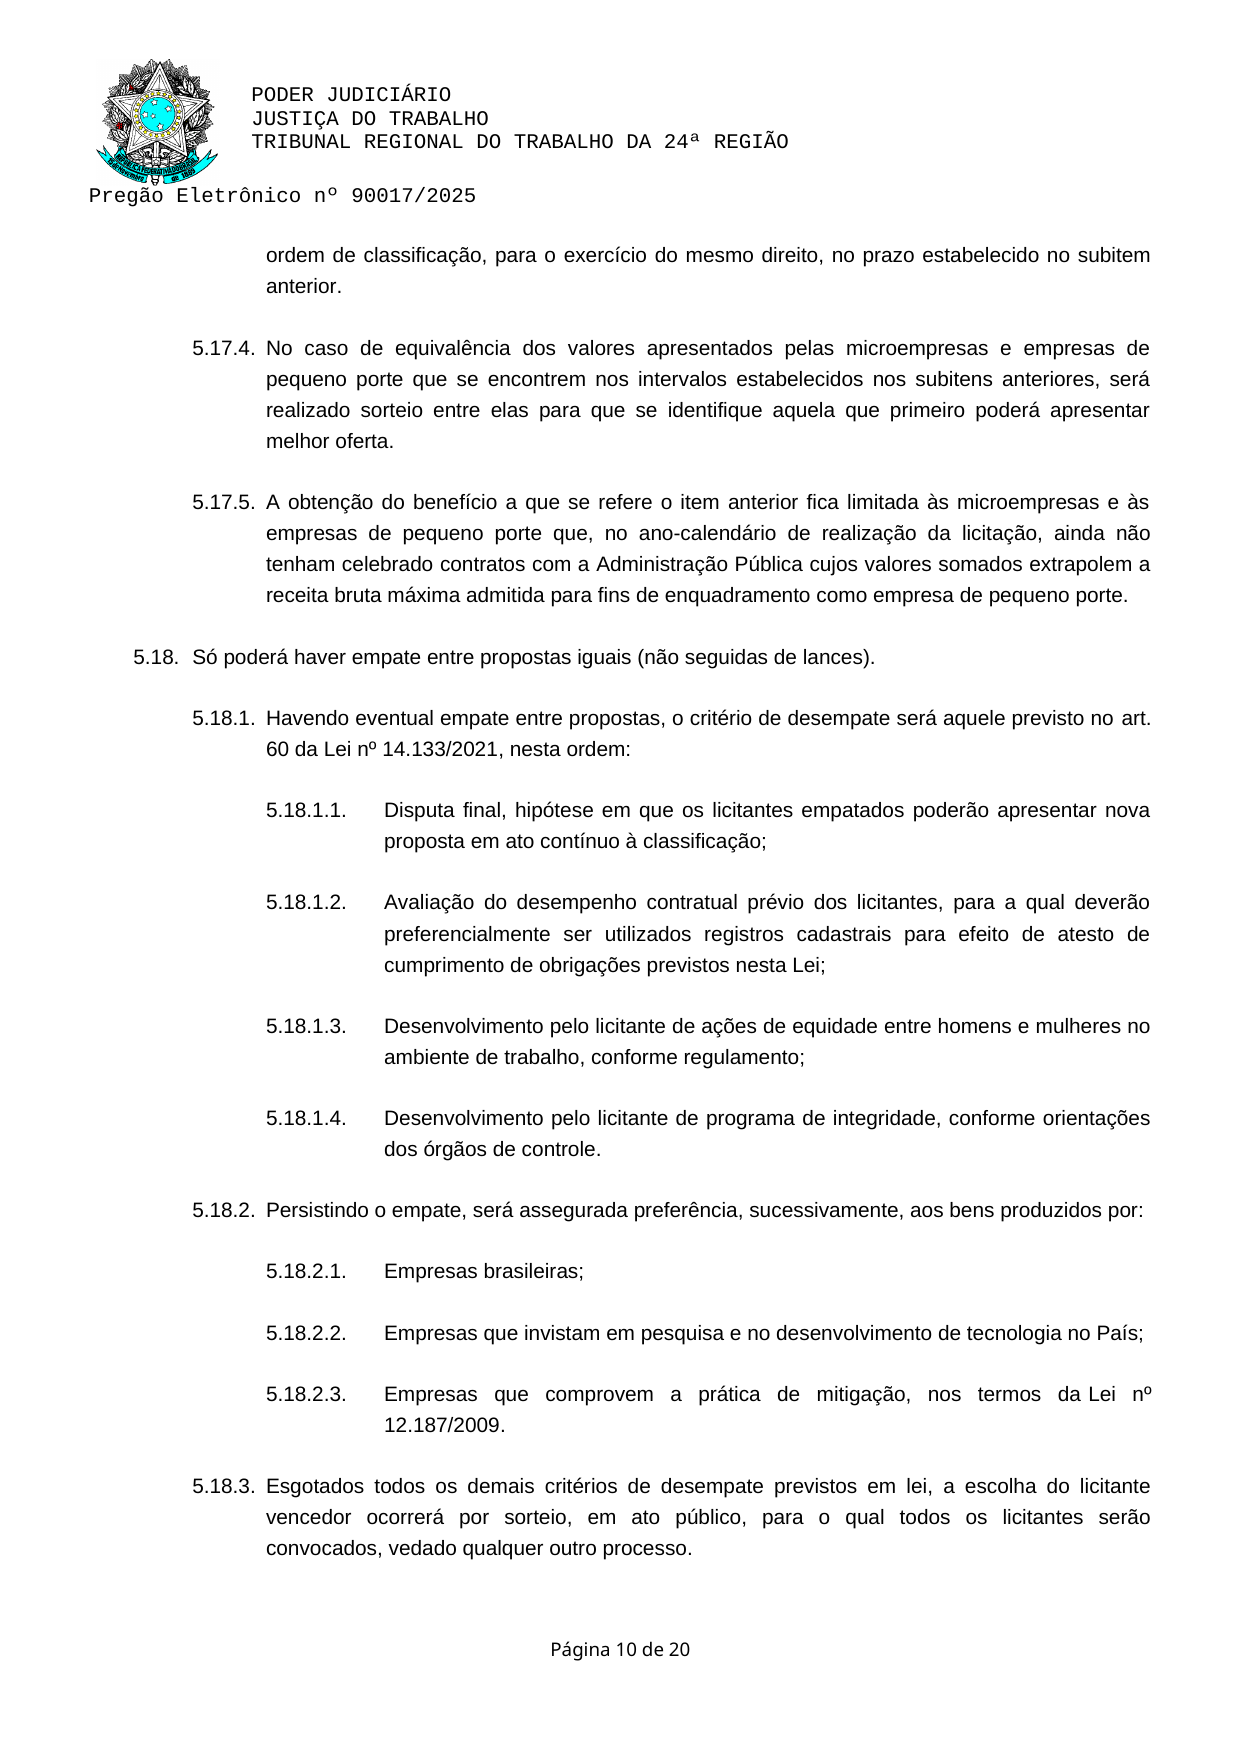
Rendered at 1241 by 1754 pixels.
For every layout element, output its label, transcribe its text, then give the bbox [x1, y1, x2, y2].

list No caso de equivalência dos valores apresentados pelas microempresas e empresas de pequeno porte que se encontrem nos intervalos estabelecidos nos subitens anteriores, será realizado sorteio entre elas para que se identifique aquela que primeiro poderá apresentar melhor oferta. [192, 335, 1152, 453]
text Empresas brasileiras; [266, 1259, 1152, 1283]
list A obtenção do benefício a que se refere o item anterior fica limitada às microempresas e às empresas de pequeno porte que, no ano-calendário de realização da licitação, ainda não tenham celebrado contratos com a Administração Pública cujos valores somados extrapolem a receita bruta máxima admitida para fins de enquadramento como empresa de pequeno porte. [192, 490, 1152, 607]
text Empresas que invistam em pesquisa e no desenvolvimento de tecnologia no País; [266, 1321, 1152, 1344]
text Empresas que comprovem a prática de mitigação, nos termos da Lei nº 12.187/2009. [266, 1382, 1152, 1437]
list Esgotados todos os demais critérios de desempate previstos em lei, a escolha do licitante vencedor ocorrerá por sorteio, em ato público, para o qual todos os licitantes serão convocados, vedado qualquer outro processo. [192, 1474, 1152, 1560]
picture [96, 59, 220, 186]
text Desenvolvimento pelo licitante de ações de equidade entre homens e mulheres no ambiente de trabalho, conforme regulamento; [266, 1014, 1152, 1069]
text Avaliação do desempenho contratual prévio dos licitantes, para a qual deverão preferencialmente ser utilizados registros cadastrais para efeito de atesto de cumprimento de obrigações previstos nesta Lei; [266, 890, 1152, 976]
list Havendo eventual empate entre propostas, o critério de desempate será aquele previsto no art. 60 da Lei nº 14.133/2021, nesta ordem: [192, 706, 1152, 761]
text Desenvolvimento pelo licitante de programa de integridade, conforme orientações dos órgãos de controle. [266, 1106, 1152, 1161]
text Disputa final, hipótese em que os licitantes empatados poderão apresentar nova proposta em ato contínuo à classificação; [266, 798, 1152, 853]
text Só poderá haver empate entre propostas iguais (não seguidas de lances). [133, 644, 1152, 668]
list Persistindo o empate, será assegurada preferência, sucessivamente, aos bens produzidos por: [192, 1198, 1152, 1222]
